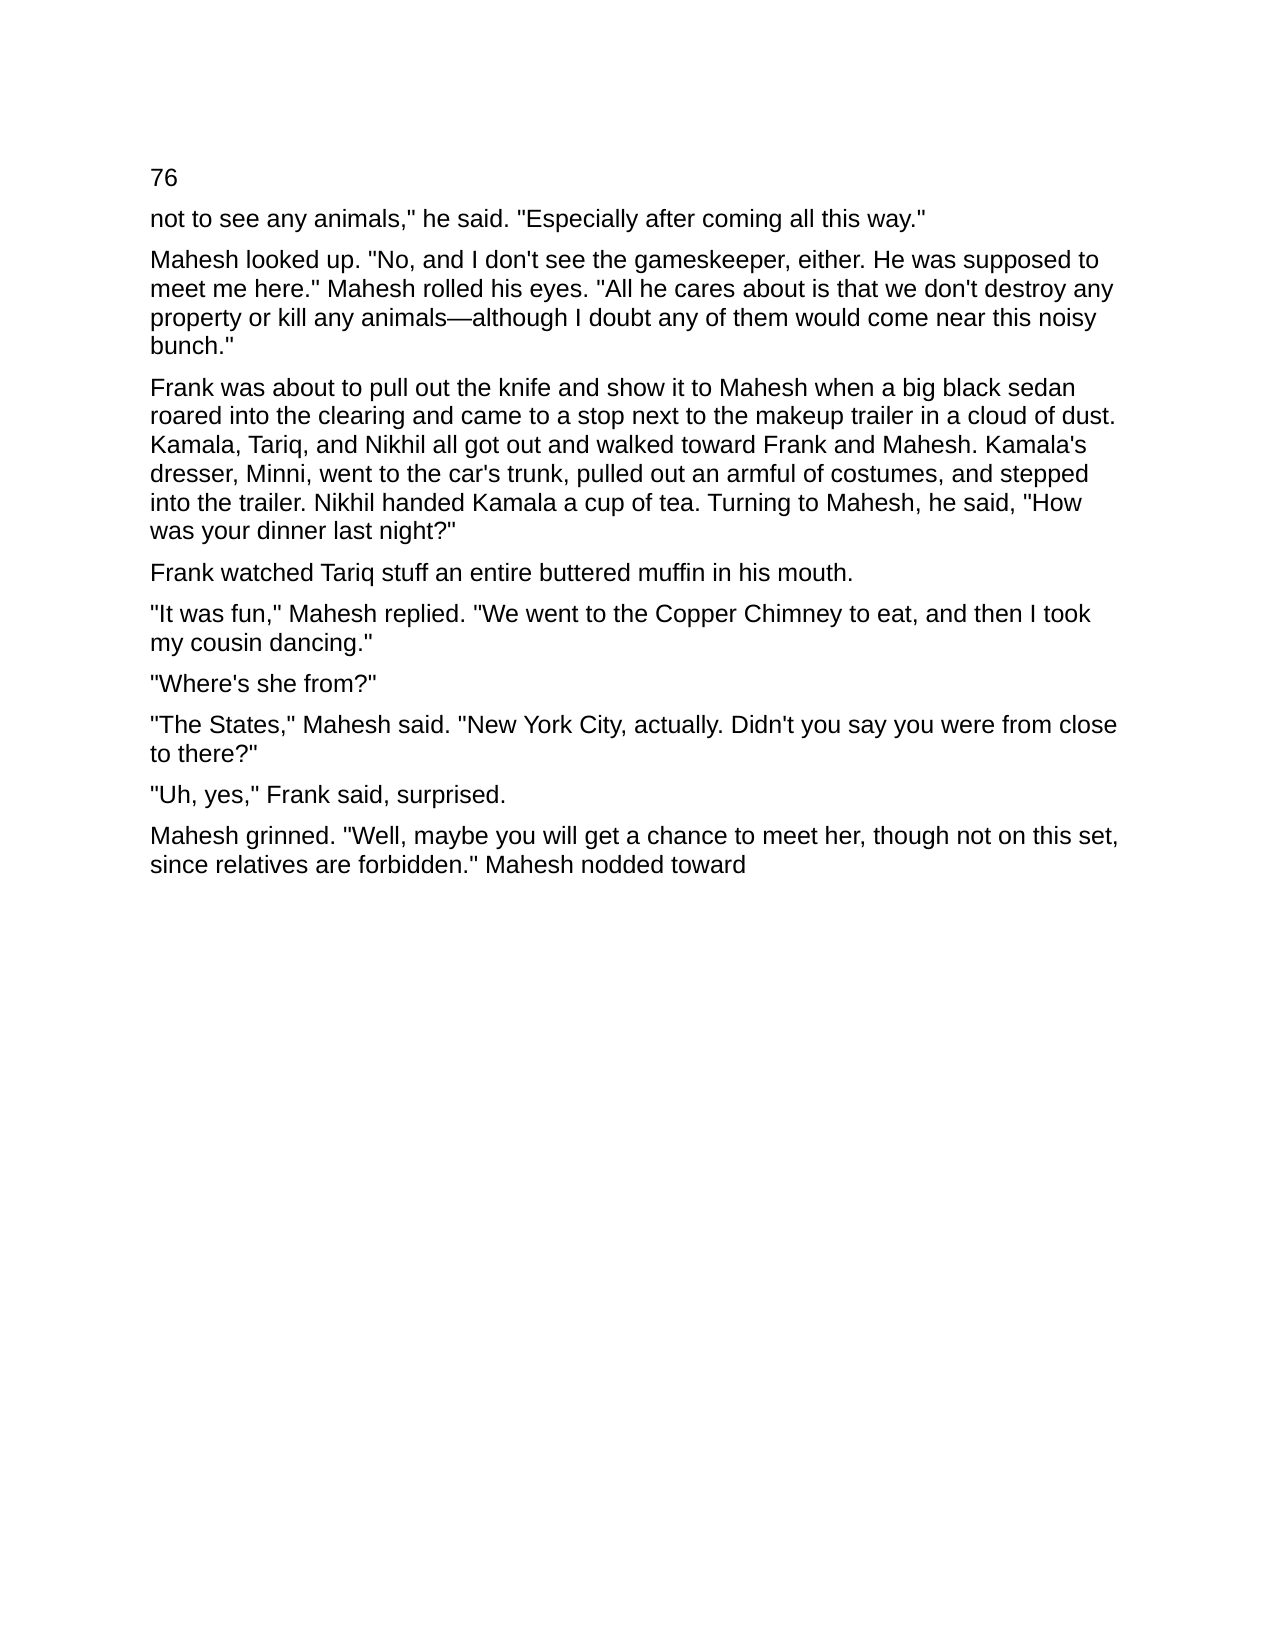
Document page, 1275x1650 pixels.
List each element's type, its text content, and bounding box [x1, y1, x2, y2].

text Mahesh grinned. "Well, maybe you will get a chance to meet her, though not on this set, since relatives are forbidden." Mahesh nodded toward [150, 821, 1125, 879]
text "It was fun," Mahesh replied. "We went to the Copper Chimney to eat, and then I took my cousin dancing." [150, 599, 1125, 656]
text Frank was about to pull out the knife and show it to Mahesh when a big black sedan roared into the clearing and came to a stop next to the makeup trailer in a cloud of dust. Kamala, Tariq, and Nikhil all got out and walked toward Frank and Mahesh. Kamala's dresser, Minni, went to the car's trunk, pulled out an armful of costumes, and stepped into the trailer. Nikhil handed Kamala a cup of tea. Turning to Mahesh, he said, "How was your dinner last night?" [150, 372, 1125, 545]
text not to see any animals," he said. "Especially after coming all this way." [150, 204, 1125, 232]
text Frank watched Tariq stuff an entire buttered muffin in his mouth. [150, 557, 1125, 586]
text "Where's she from?" [150, 669, 1125, 697]
text Mahesh looked up. "No, and I don't see the gameskeeper, either. He was supposed to meet me here." Mahesh rolled his eyes. "All he cares about is that we don't destroy any property or kill any animals—although I doubt any of them would come near this noisy bunch." [150, 245, 1125, 360]
text "The States," Mahesh said. "New York City, actually. Didn't you say you were from close to there?" [150, 710, 1125, 767]
text "Uh, yes," Frank said, surprised. [150, 780, 1125, 809]
text 76 [150, 162, 1125, 191]
